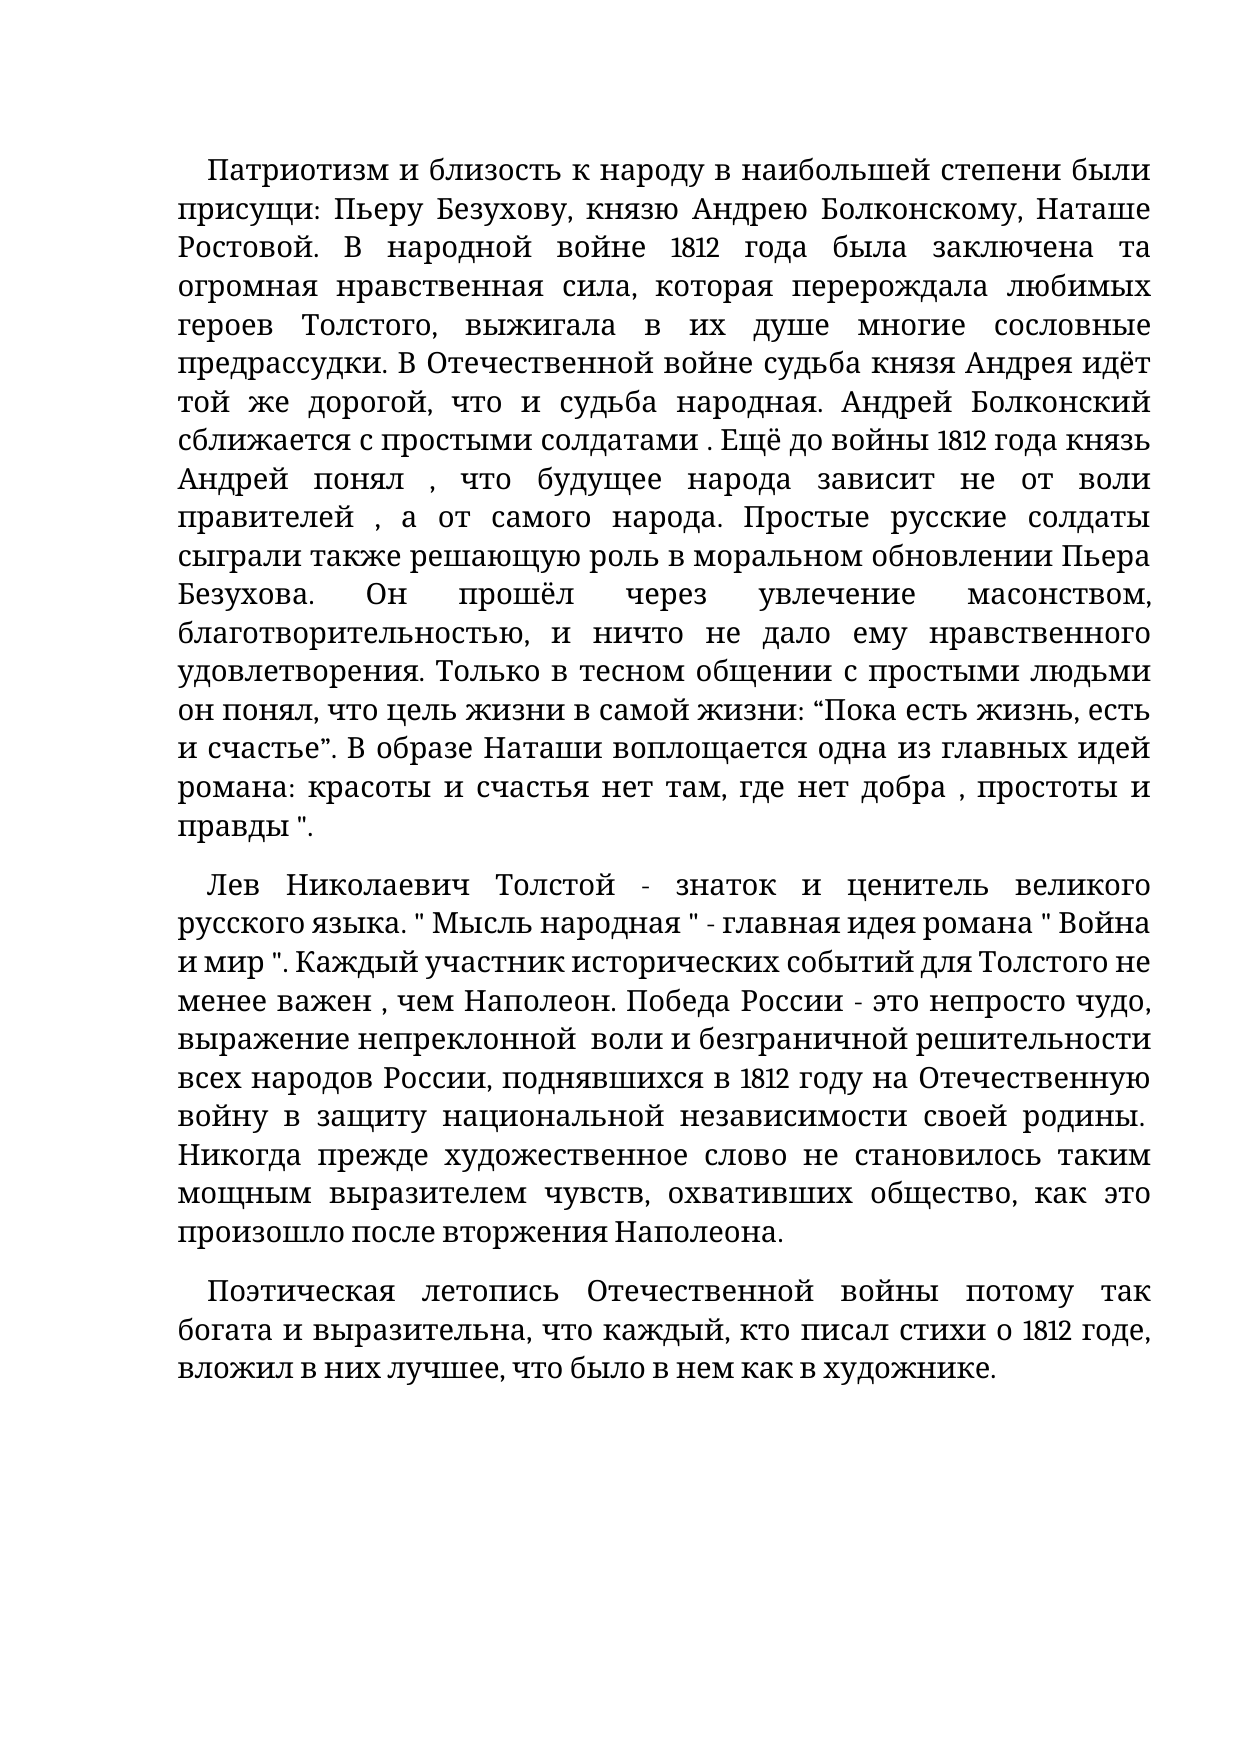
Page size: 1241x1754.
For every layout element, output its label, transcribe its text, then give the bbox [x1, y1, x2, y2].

subtitle Патриотизм и близость к народу в наибольшей степени были присущи: Пьеру Безухову, князю Андрею Болконскому, Наташе Ростовой. В народной войне 1812 года была заключена та огромная нравственная сила, которая перерождала любимых героев Толстого, выжигала в их душе многие сословные предрассудки. В Отечественной войне судьба князя Андрея идёт той же дорогой, что и судьба народная. Андрей Болконский сближается с простыми солдатами . Ещё до войны 1812 года князь Андрей понял , что будущее народа зависит не от воли правителей , а от самого народа. Простые русские солдаты сыграли также решающую роль в моральном обновлении Пьера Безухова. Он прошёл через увлечение масонством, благотворительностью, и ничто не дало ему нравственного удовлетворения. Только в тесном общении с простыми людьми он понял, что цель жизни в самой жизни: “Пока есть жизнь, есть и счастье”. В образе Наташи воплощается одна из главных идей романа: красоты и счастья нет там, где нет добра , простоты и правды ". [177, 154, 1152, 843]
subtitle Поэтическая летопись Отечественной войны потому так богата и выразительна, что каждый, кто писал стихи о 1812 годе, вложил в них лучшее, что было в нем как в художнике. [177, 1275, 1152, 1386]
subtitle Лев Николаевич Толстой - знаток и ценитель великого русского языка. " Мысль народная " - главная идея романа " Война и мир ". Каждый участник исторических событий для Толстого не менее важен , чем Наполеон. Победа России - это непросто чудо, выражение непреклонной воли и безграничной решительности всех народов России, поднявшихся в 1812 году на Отечественную войну в защиту национальной независимости своей родины. Никогда прежде художественное слово не становилось таким мощным выразителем чувств, охвативших общество, как это произошло после вторжения Наполеона. [177, 869, 1152, 1249]
